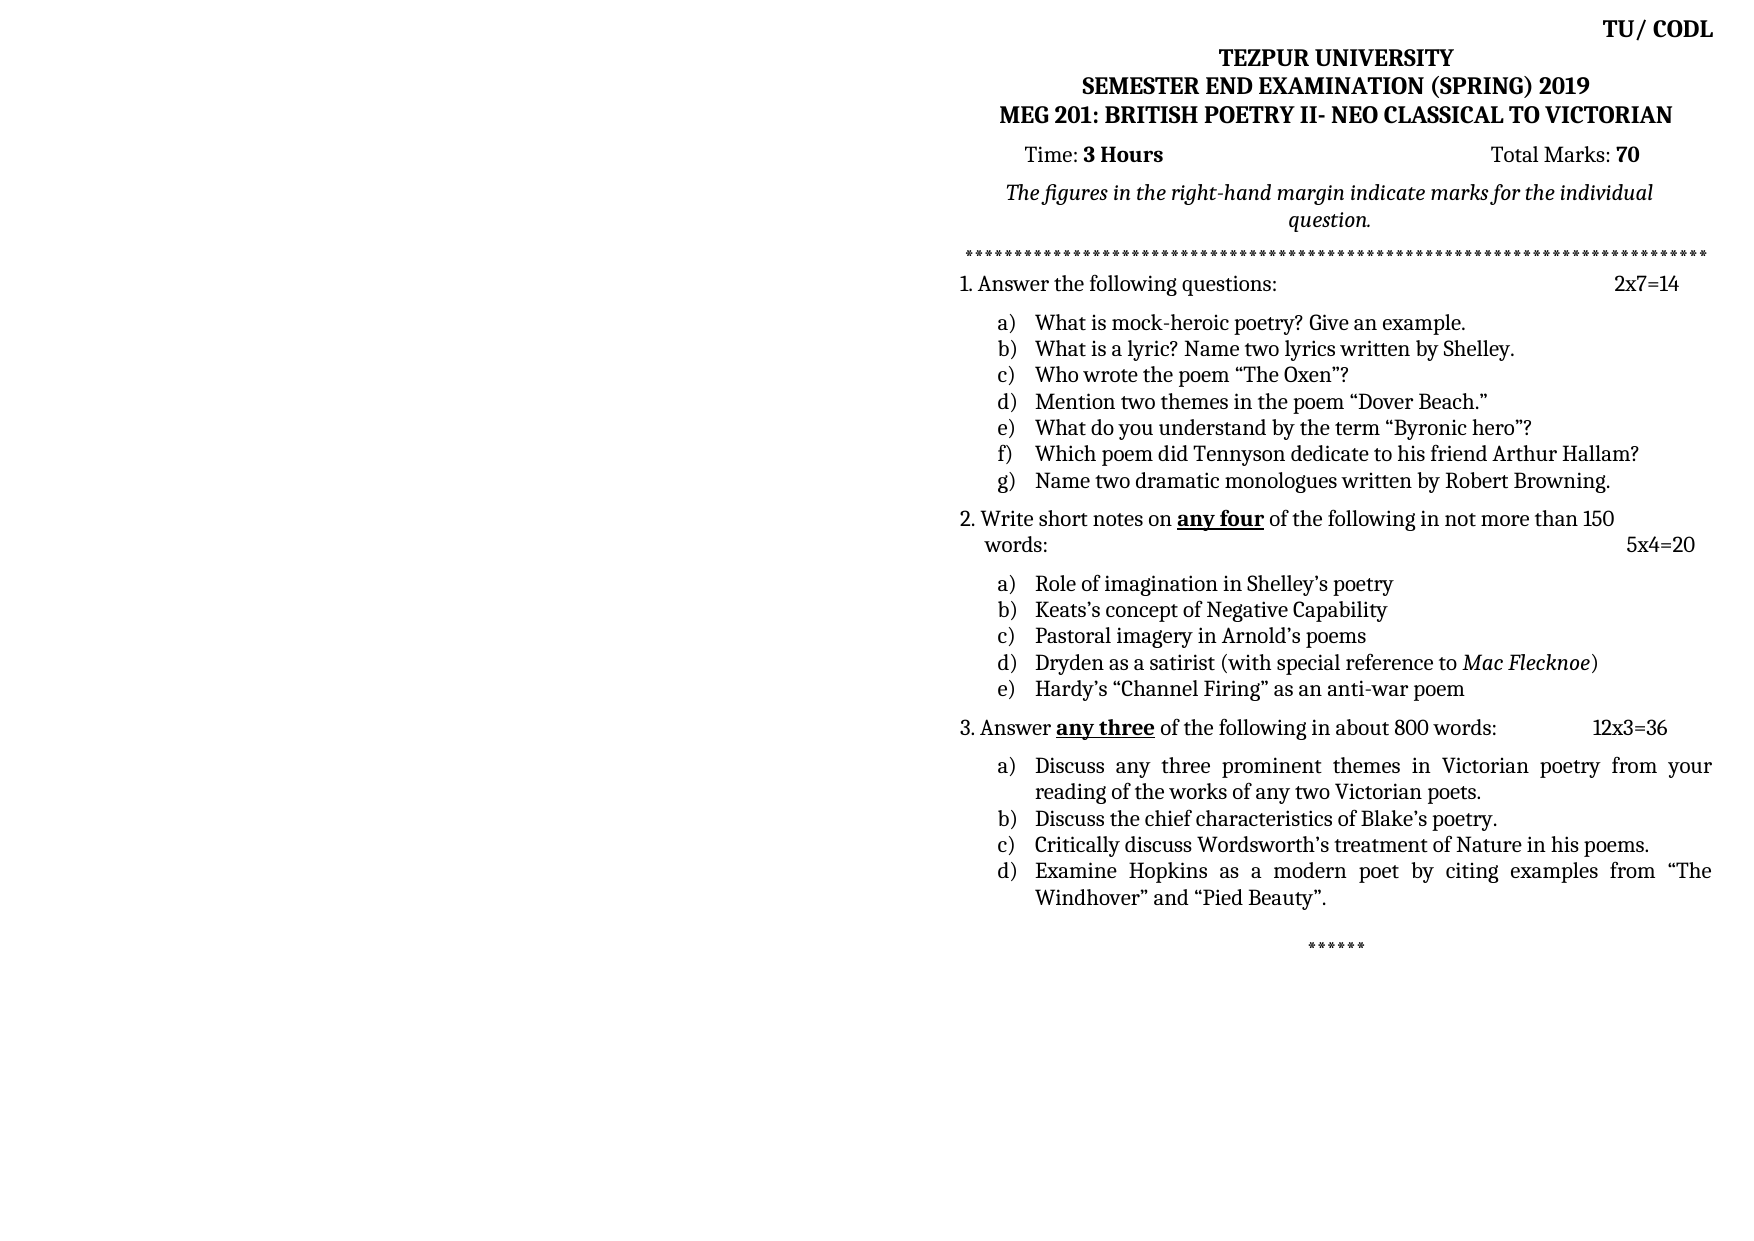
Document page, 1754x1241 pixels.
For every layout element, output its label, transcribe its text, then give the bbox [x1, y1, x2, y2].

list Hardy’s “Channel Firing” as an anti-war poem [997, 676, 1713, 702]
text MEG 201: BRITISH POETRY II- NEO CLASSICAL TO VICTORIAN [960, 101, 1713, 130]
list Examine Hopkins as a modern poet by citing examples from “The Windhover” and “Pied Beauty”. [997, 858, 1713, 911]
text SEMESTER END EXAMINATION (SPRING) 2019 [960, 72, 1713, 101]
text words: 5x4=20 [960, 532, 1713, 559]
list What is a lyric? Name two lyrics written by Shelley. [997, 336, 1713, 362]
text 3. Answer any three of the following in about 800 words: 12x3=36 [960, 714, 1713, 741]
list Name two dramatic monologues written by Robert Browning. [997, 468, 1713, 494]
list Keats’s concept of Negative Capability [997, 597, 1713, 623]
text The figures in the right-hand margin indicate marks for the individual question. [989, 180, 1670, 233]
list Discuss any three prominent themes in Victorian poetry from your reading of the works of any two Victorian poets. [997, 753, 1713, 805]
text **************************************************************************** [960, 245, 1713, 271]
list Who wrote the poem “The Oxen”? [997, 362, 1713, 388]
list What is mock-heroic poetry? Give an example. [997, 309, 1713, 336]
list What do you understand by the term “Byronic hero”? [997, 415, 1713, 441]
text Time: 3 Hours Total Marks: 70 [989, 142, 1670, 168]
list Pastoral imagery in Arnold’s poems [997, 623, 1713, 650]
text ****** [960, 937, 1713, 963]
text TU/ CODL [960, 15, 1713, 43]
list Which poem did Tennyson dedicate to his friend Arthur Hallam? [997, 441, 1713, 468]
list Dryden as a satirist (with special reference to Mac Flecknoe) [997, 650, 1713, 676]
list Critically discuss Wordsworth’s treatment of Nature in his poems. [997, 832, 1713, 858]
list Discuss the chief characteristics of Blake’s poetry. [997, 805, 1713, 832]
list Role of imagination in Shelley’s poetry [997, 571, 1713, 597]
text TEZPUR UNIVERSITY [960, 43, 1713, 72]
list Mention two themes in the poem “Dover Beach.” [997, 388, 1713, 415]
text 1. Answer the following questions: 2x7=14 [960, 271, 1713, 297]
text 2. Write short notes on any four of the following in not more than 150 [960, 506, 1713, 532]
